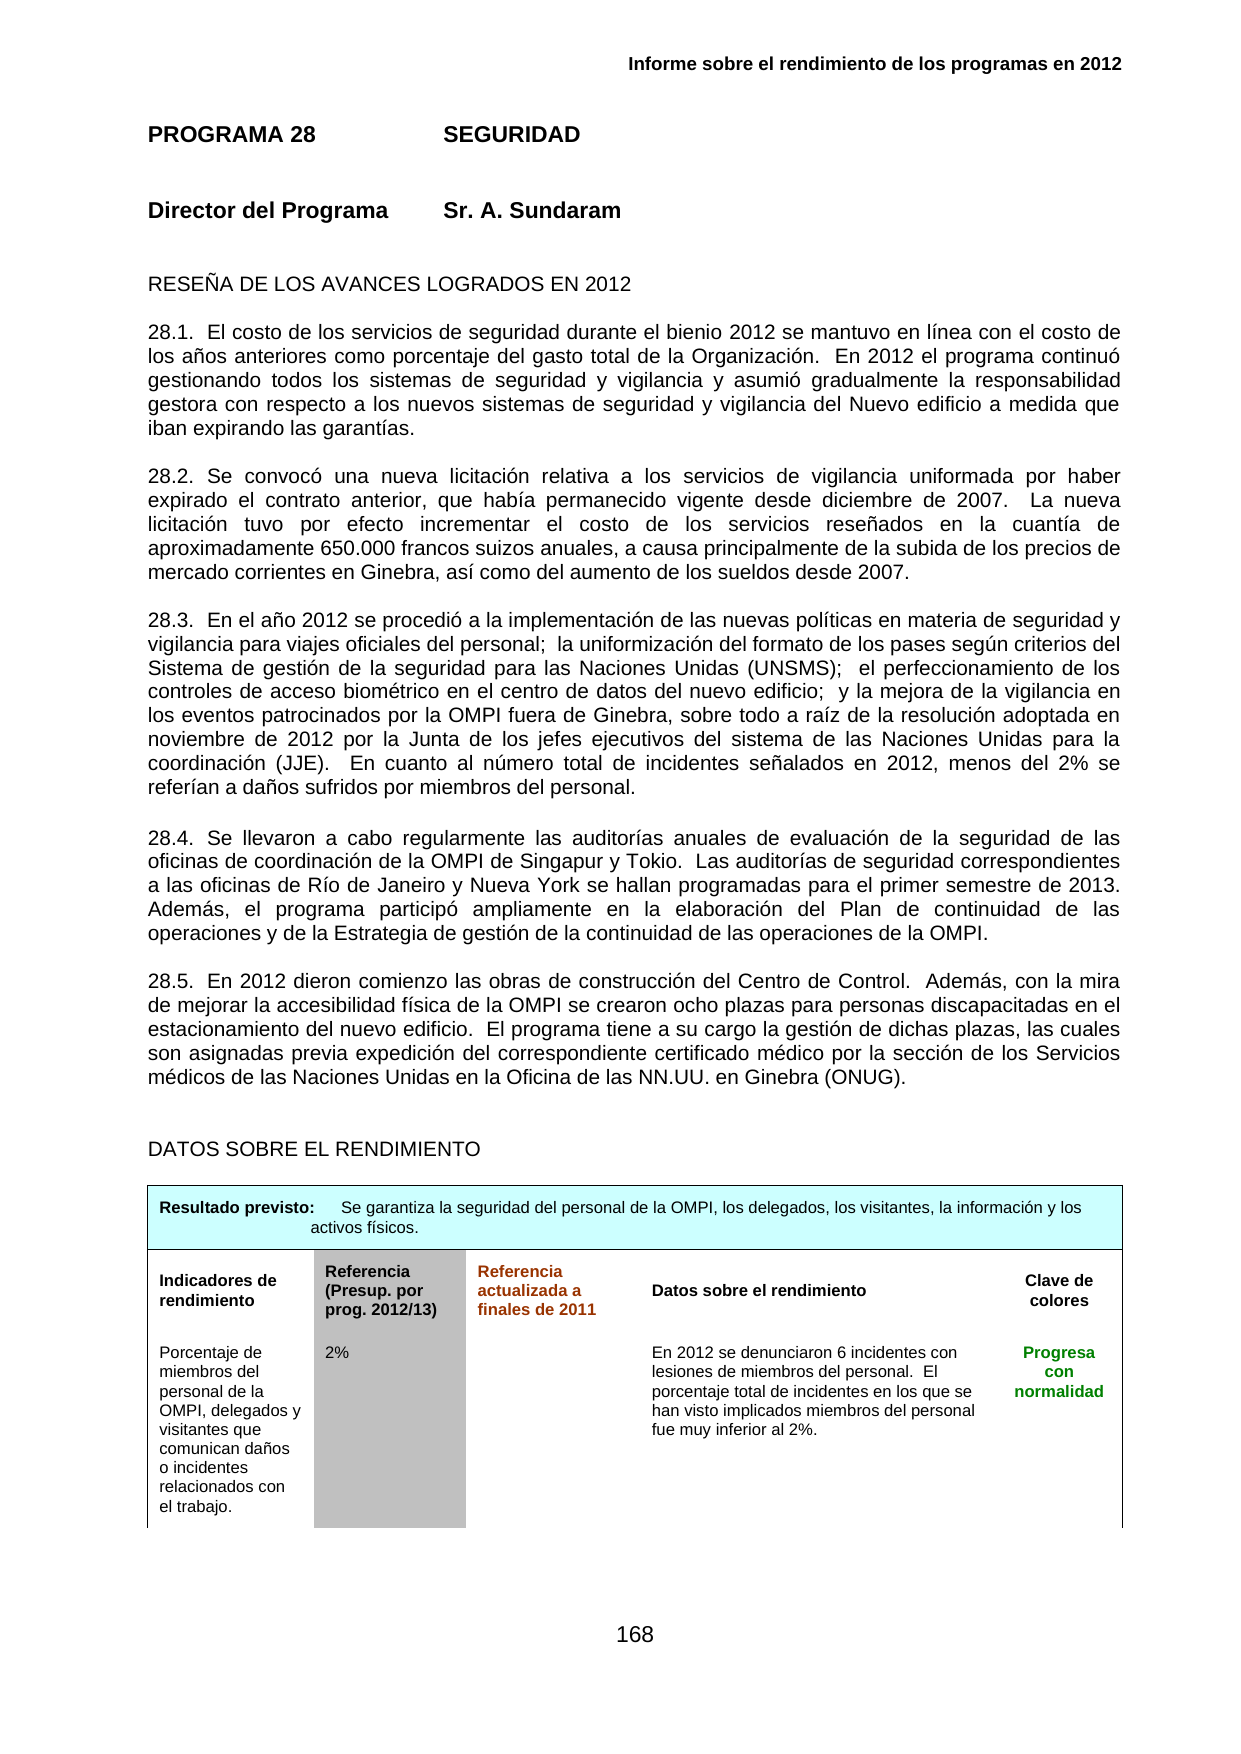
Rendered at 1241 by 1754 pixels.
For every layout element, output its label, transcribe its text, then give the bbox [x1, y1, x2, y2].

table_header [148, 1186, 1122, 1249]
list Se llevaron a cabo regularmente las auditorías anuales de evaluación de la seguridad de las oficinas de coordinación de la OMPI de Singapur y Tokio. Las auditorías de seguridad correspondientes a las oficinas de Río de Janeiro y Nueva York se hallan programadas para el primer semestre de 2013. Además, el programa participó ampliamente en la elaboración del Plan de continuidad de las operaciones y de la Estrategia de gestión de la continuidad de las operaciones de la OMPI. [148, 825, 1122, 945]
list El costo de los servicios de seguridad durante el bienio 2012 se mantuvo en línea con el costo de los años anteriores como porcentaje del gasto total de la Organización. En 2012 el programa continuó gestionando todos los sistemas de seguridad y vigilancia y asumió gradualmente la responsabilidad gestora con respecto a los nuevos sistemas de seguridad y vigilancia del Nuevo edificio a medida que iban expirando las garantías. [148, 320, 1122, 440]
list En el año 2012 se procedió a la implementación de las nuevas políticas en materia de seguridad y vigilancia para viajes oficiales del personal; la uniformización del formato de los pases según criterios del Sistema de gestión de la seguridad para las Naciones Unidas (UNSMS); el perfeccionamiento de los controles de acceso biométrico en el centro de datos del nuevo edificio; y la mejora de la vigilancia en los eventos patrocinados por la OMPI fuera de Ginebra, sobre todo a raíz de la resolución adoptada en noviembre de 2012 por la Junta de los jefes ejecutivos del sistema de las Naciones Unidas para la coordinación (JJE). En cuanto al número total de incidentes señalados en 2012, menos del 2% se referían a daños sufridos por miembros del personal. [148, 607, 1122, 799]
text PROGRAMA 28 SEGURIDAD [148, 121, 1122, 148]
text DATOS SOBRE EL RENDIMIENTO [148, 1137, 1122, 1161]
text Director del Programa Sr. A. Sundaram [148, 197, 1122, 223]
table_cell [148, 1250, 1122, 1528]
text RESEÑA DE LOS AVANCES LOGRADOS EN 2012 [148, 269, 1122, 296]
list Se convocó una nueva licitación relativa a los servicios de vigilancia uniformada por haber expirado el contrato anterior, que había permanecido vigente desde diciembre de 2007. La nueva licitación tuvo por efecto incrementar el costo de los servicios reseñados en la cuantía de aproximadamente 650.000 francos suizos anuales, a causa principalmente de la subida de los precios de mercado corrientes en Ginebra, así como del aumento de los sueldos desde 2007. [148, 464, 1122, 583]
list En 2012 dieron comienzo las obras de construcción del Centro de Control. Además, con la mira de mejorar la accesibilidad física de la OMPI se crearon ocho plazas para personas discapacitadas en el estacionamiento del nuevo edificio. El programa tiene a su cargo la gestión de dichas plazas, las cuales son asignadas previa expedición del correspondiente certificado médico por la sección de los Servicios médicos de las Naciones Unidas en la Oficina de las NN.UU. en Ginebra (ONUG). [148, 969, 1122, 1089]
